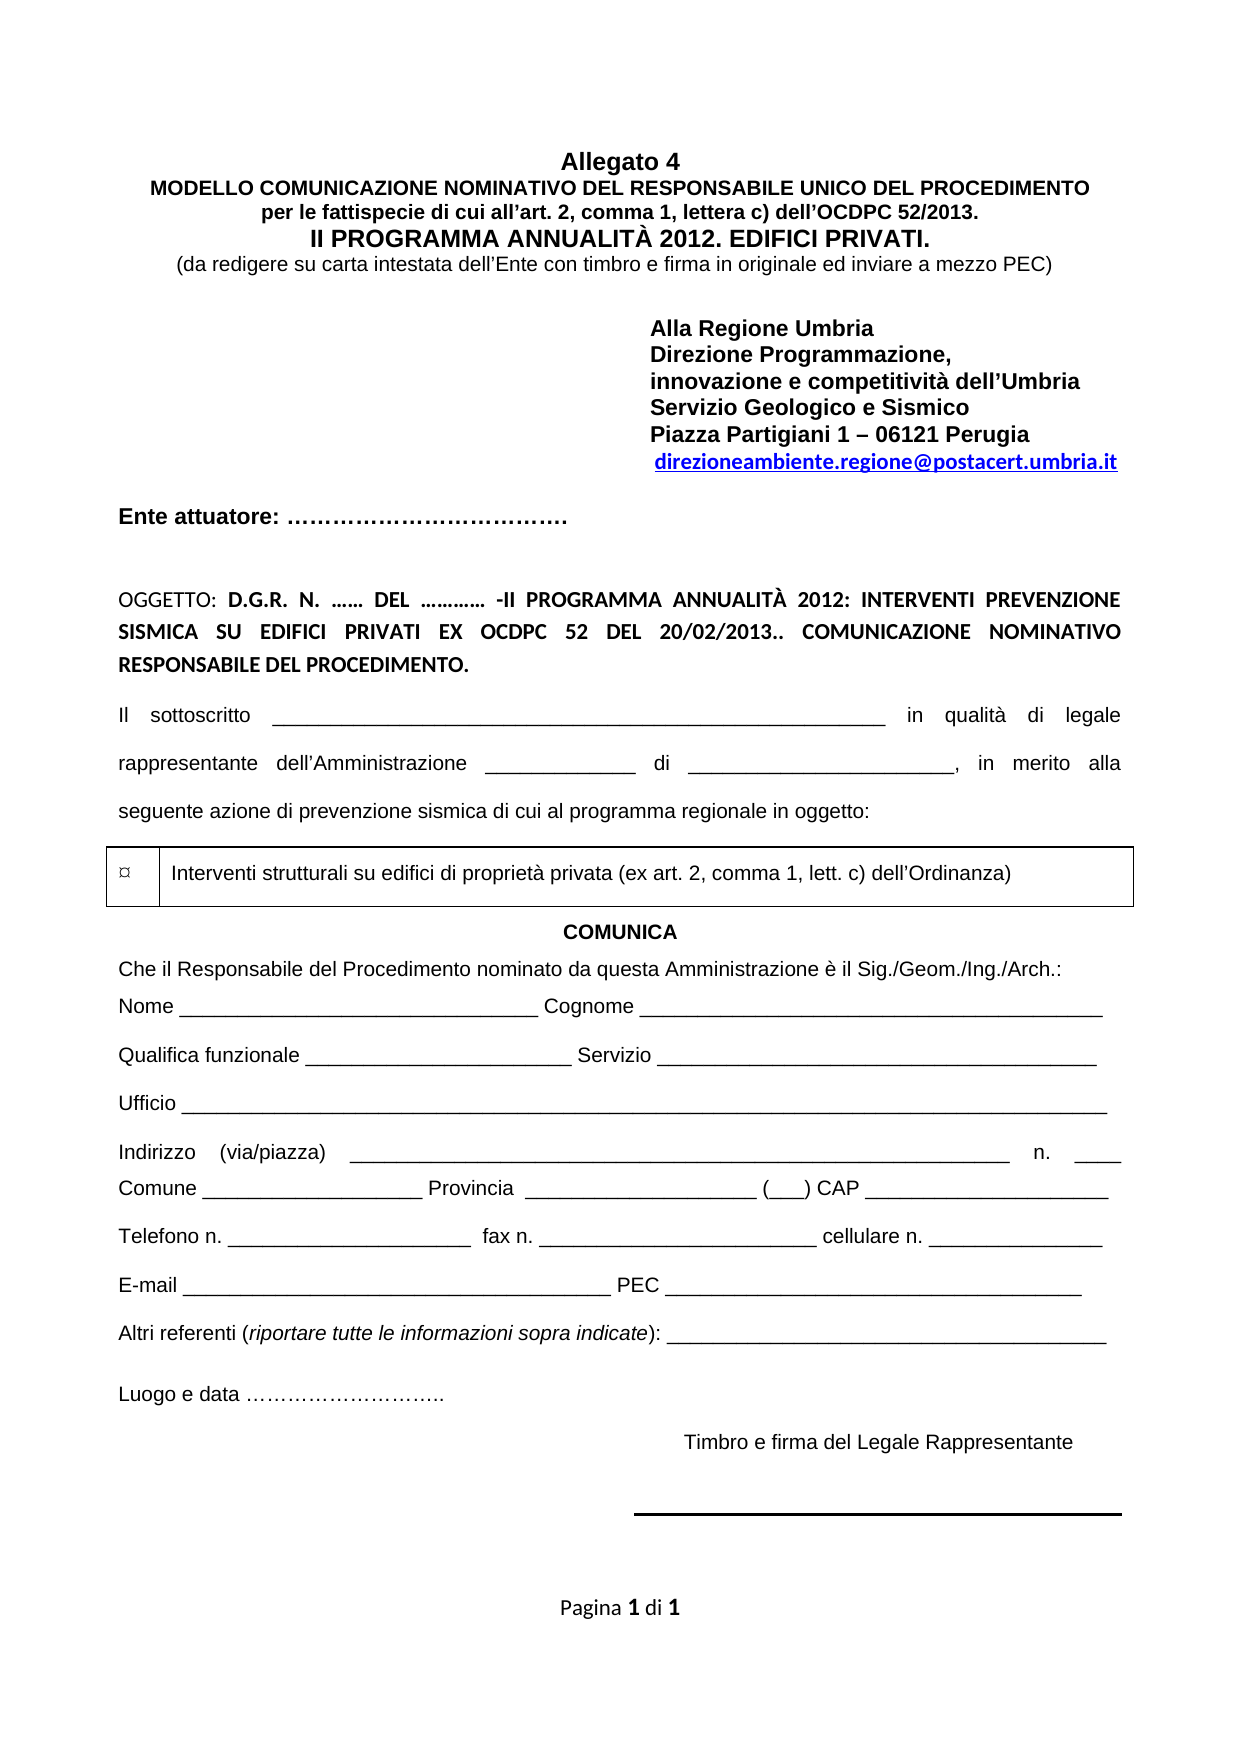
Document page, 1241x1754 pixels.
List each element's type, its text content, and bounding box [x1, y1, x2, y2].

text Che il Responsabile del Procedimento nominato da questa Amministrazione è il Sig./Geom./Ing./Arch.: [118, 957, 1122, 982]
text OGGETTO: D.G.R. N. …… DEL ………… -II PROGRAMMA ANNUALITÀ 2012: INTERVENTI PREVENZIONE SISMICA SU EDIFICI PRIVATI EX OCDPC 52 DEL 20/02/2013.. COMUNICAZIONE NOMINATIVO RESPONSABILE DEL PROCEDIMENTO. [118, 585, 1122, 678]
text II PROGRAMMA ANNUALITÀ 2012. EDIFICI PRIVATI. [118, 223, 1122, 252]
table_header Interventi strutturali su edifici di proprietà privata (ex art. 2, comma 1, lett. c) dell’Ordinanza) [160, 848, 1133, 906]
text Direzione Programmazione, [650, 341, 1122, 368]
text Il sottoscritto _____________________________________________________ in qualità di legale rappresentante dell’Amministrazione _____________ di _______________________, in merito alla seguente azione di prevenzione sismica di cui al programma regionale in oggetto: [118, 703, 1122, 822]
text Allegato 4 [118, 147, 1122, 176]
text per le fattispecie di cui all’art. 2, comma 1, lettera c) dell’OCDPC 52/2013. [118, 199, 1122, 223]
text Luogo e data ……………………….. [118, 1382, 1122, 1406]
text Altri referenti (riportare tutte le informazioni sopra indicate): ______________________________________ [118, 1321, 1122, 1345]
text innovazione e competitività dell’Umbria [650, 368, 1122, 394]
text direzioneambiente.regione@postacert.umbria.it [650, 447, 1122, 475]
text Ufficio ________________________________________________________________________________ [118, 1091, 1122, 1115]
text Ente attuatore: ………………………………. [118, 503, 1122, 529]
text Indirizzo (via/piazza) _________________________________________________________ n. ____ Comune ___________________ Provincia ____________________ (___) CAP _____________________ [118, 1140, 1122, 1199]
text E-mail _____________________________________ PEC ____________________________________ [118, 1272, 1122, 1296]
text (da redigere su carta intestata dell’Ente con timbro e firma in originale ed inviare a mezzo PEC) [99, 252, 1130, 276]
text MODELLO COMUNICAZIONE NOMINATIVO DEL RESPONSABILE UNICO DEL PROCEDIMENTO [118, 176, 1122, 199]
text Piazza Partigiani 1 – 06121 Perugia [650, 421, 1122, 447]
text Qualifica funzionale _______________________ Servizio ______________________________________ [118, 1043, 1122, 1067]
text Nome _______________________________ Cognome ________________________________________ [118, 994, 1122, 1018]
text Alla Regione Umbria [650, 315, 1122, 341]
text COMUNICA [118, 919, 1122, 944]
table_header [107, 848, 159, 906]
text Servizio Geologico e Sismico [650, 394, 1122, 421]
text Timbro e firma del Legale Rappresentante [634, 1430, 1122, 1454]
text Telefono n. _____________________ fax n. ________________________ cellulare n. _______________ [118, 1224, 1122, 1248]
